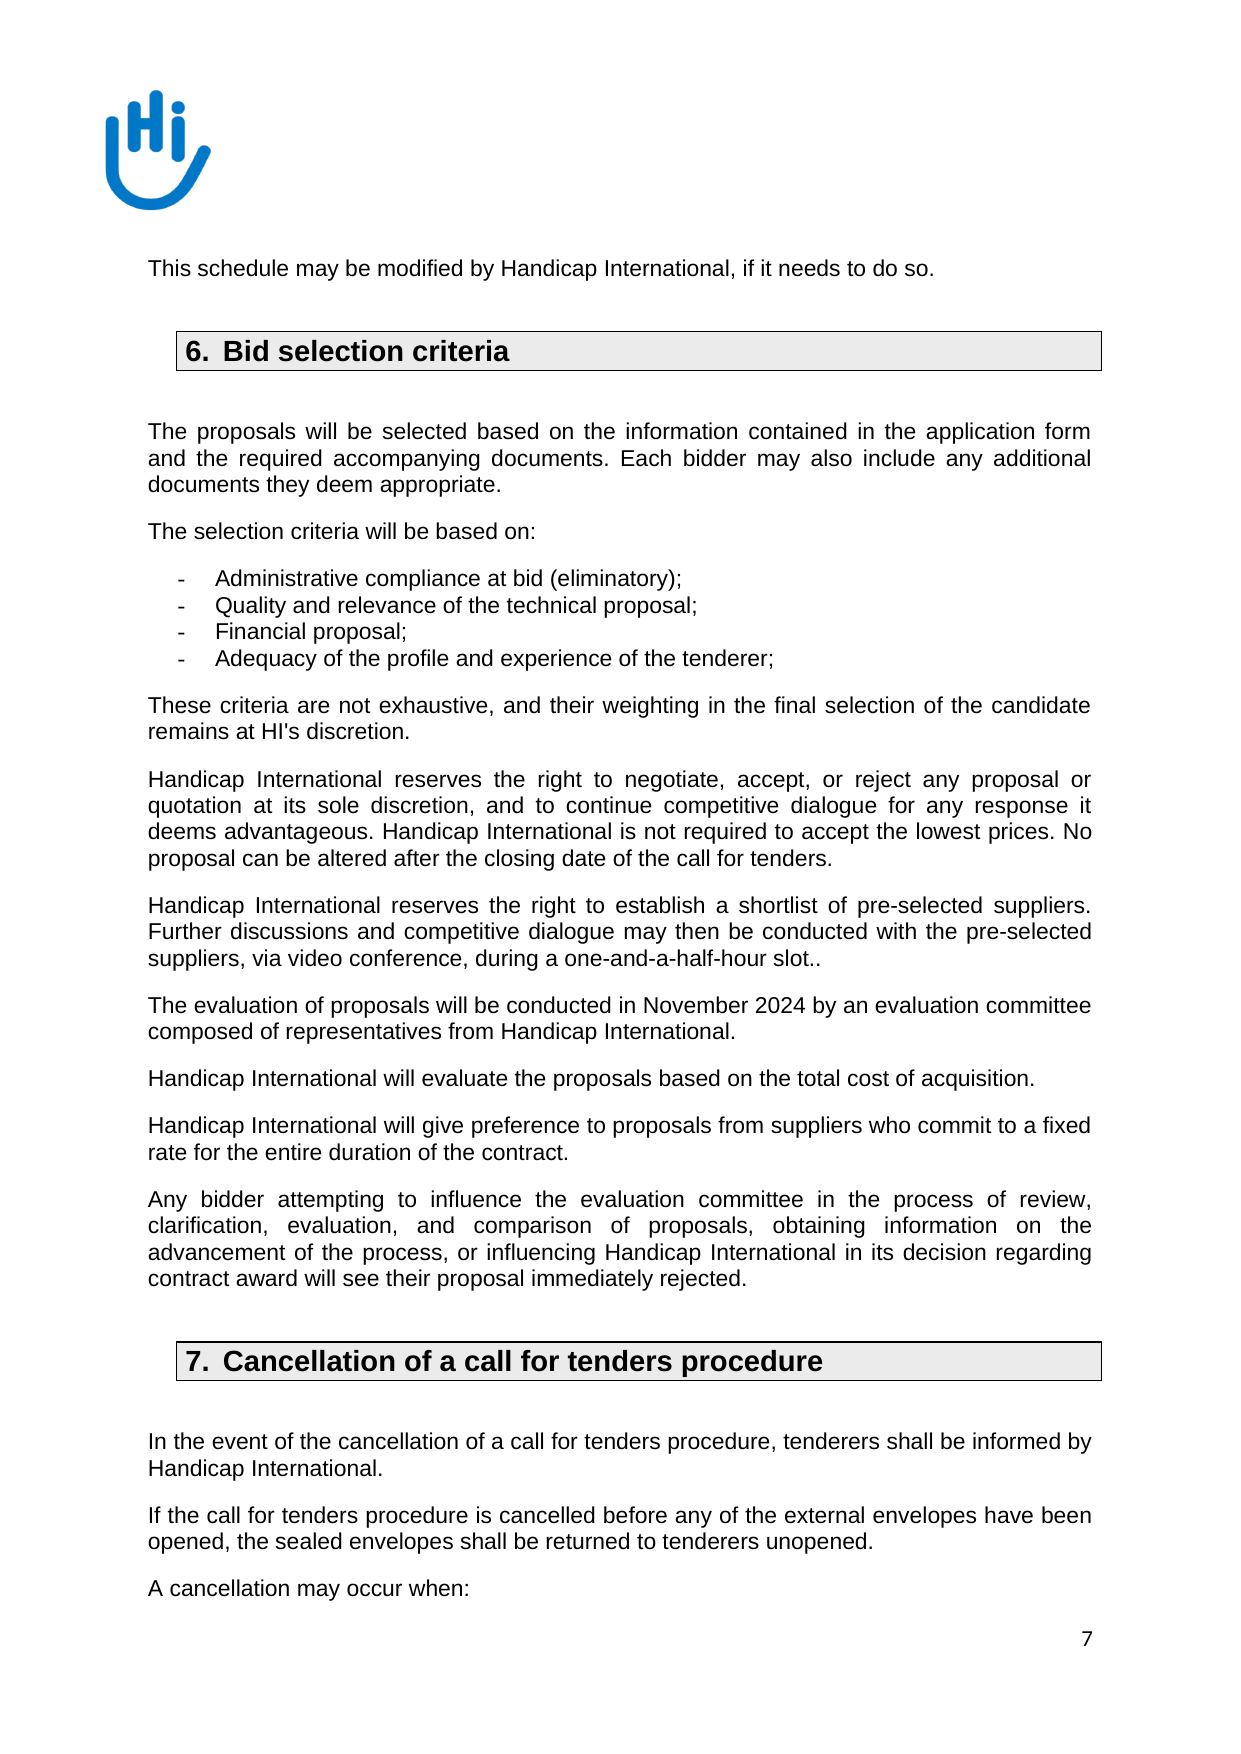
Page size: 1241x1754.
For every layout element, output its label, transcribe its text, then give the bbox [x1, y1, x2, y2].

list Financial proposal; [177, 618, 1093, 645]
text This schedule may be modified by Handicap International, if it needs to do so. [148, 255, 1093, 281]
list Quality and relevance of the technical proposal; [177, 592, 1093, 618]
subtitle Cancellation of a call for tenders procedure [177, 1343, 1101, 1380]
text The proposals will be selected based on the information contained in the application form and the required accompanying documents. Each bidder may also include any additional documents they deem appropriate. [148, 418, 1093, 497]
picture [86, 73, 226, 227]
list Administrative compliance at bid (eliminatory); [177, 565, 1093, 592]
text Handicap International will evaluate the proposals based on the total cost of acquisition. [148, 1065, 1093, 1092]
text In the event of the cancellation of a call for tenders procedure, tenderers shall be informed by Handicap International. [148, 1428, 1093, 1481]
text A cancellation may occur when: [148, 1575, 1093, 1602]
text Handicap International reserves the right to negotiate, accept, or reject any proposal or quotation at its sole discretion, and to continue competitive dialogue for any response it deems advantageous. Handicap International is not required to accept the lowest prices. No proposal can be altered after the closing date of the call for tenders. [148, 766, 1093, 871]
text The evaluation of proposals will be conducted in November 2024 by an evaluation committee composed of representatives from Handicap International. [148, 992, 1093, 1044]
list Adequacy of the profile and experience of the tenderer; [177, 645, 1093, 671]
text These criteria are not exhaustive, and their weighting in the final selection of the candidate remains at HI's discretion. [148, 692, 1093, 745]
text The selection criteria will be based on: [148, 518, 1093, 544]
text Handicap International reserves the right to establish a shortlist of pre-selected suppliers. Further discussions and competitive dialogue may then be conducted with the pre-selected suppliers, via video conference, during a one-and-a-half-hour slot.. [148, 892, 1093, 971]
text Handicap International will give preference to proposals from suppliers who commit to a fixed rate for the entire duration of the contract. [148, 1112, 1093, 1165]
text If the call for tenders procedure is cancelled before any of the external envelopes have been opened, the sealed envelopes shall be returned to tenderers unopened. [148, 1502, 1093, 1554]
text Any bidder attempting to influence the evaluation committee in the process of review, clarification, evaluation, and comparison of proposals, obtaining information on the advancement of the process, or influencing Handicap International in its decision regarding contract award will see their proposal immediately rejected. [148, 1186, 1093, 1291]
subtitle Bid selection criteria [177, 332, 1101, 370]
